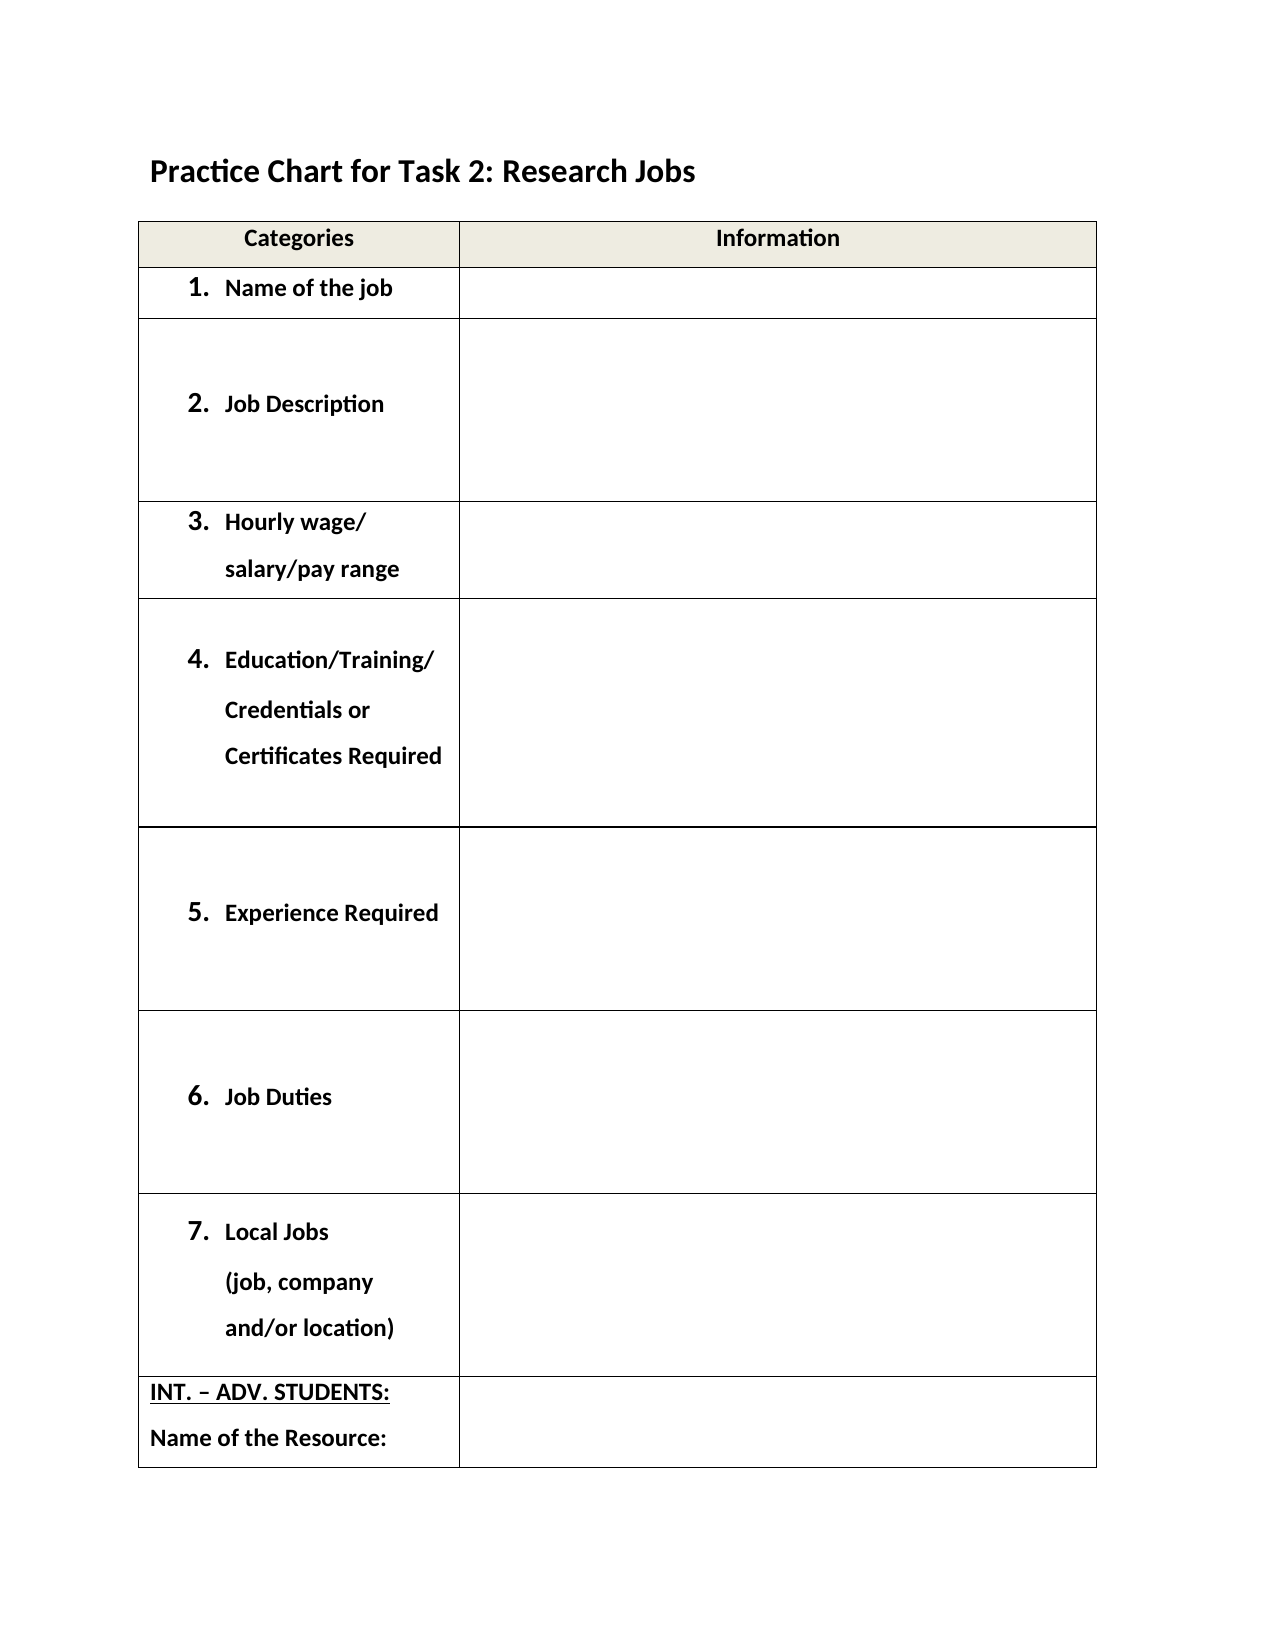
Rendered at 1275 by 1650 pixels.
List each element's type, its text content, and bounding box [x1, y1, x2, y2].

table_cell Local Jobs (job, company and/or location) [139, 1194, 459, 1376]
table_cell [460, 268, 1096, 318]
table_cell Name of the job [139, 268, 459, 318]
text Practice Chart for Task 2: Research Jobs [150, 150, 1125, 191]
table_cell [460, 1011, 1096, 1192]
table_cell [460, 599, 1096, 826]
table_header Information [460, 222, 1096, 267]
table_cell [460, 502, 1096, 598]
table_cell [460, 319, 1096, 501]
table_cell Job Description [139, 319, 459, 501]
table_cell Experience Required [139, 828, 459, 1009]
table_cell [460, 1377, 1096, 1467]
table_header Categories [139, 222, 459, 267]
table_cell INT. – ADV. STUDENTS: Name of the Resource: [139, 1377, 459, 1467]
table_cell Education/Training/ Credentials or Certificates Required [139, 599, 459, 826]
table_cell Hourly wage/ salary/pay range [139, 502, 459, 598]
table_cell [460, 1194, 1096, 1376]
table_cell Job Duties [139, 1011, 459, 1192]
table_cell [460, 828, 1096, 1009]
